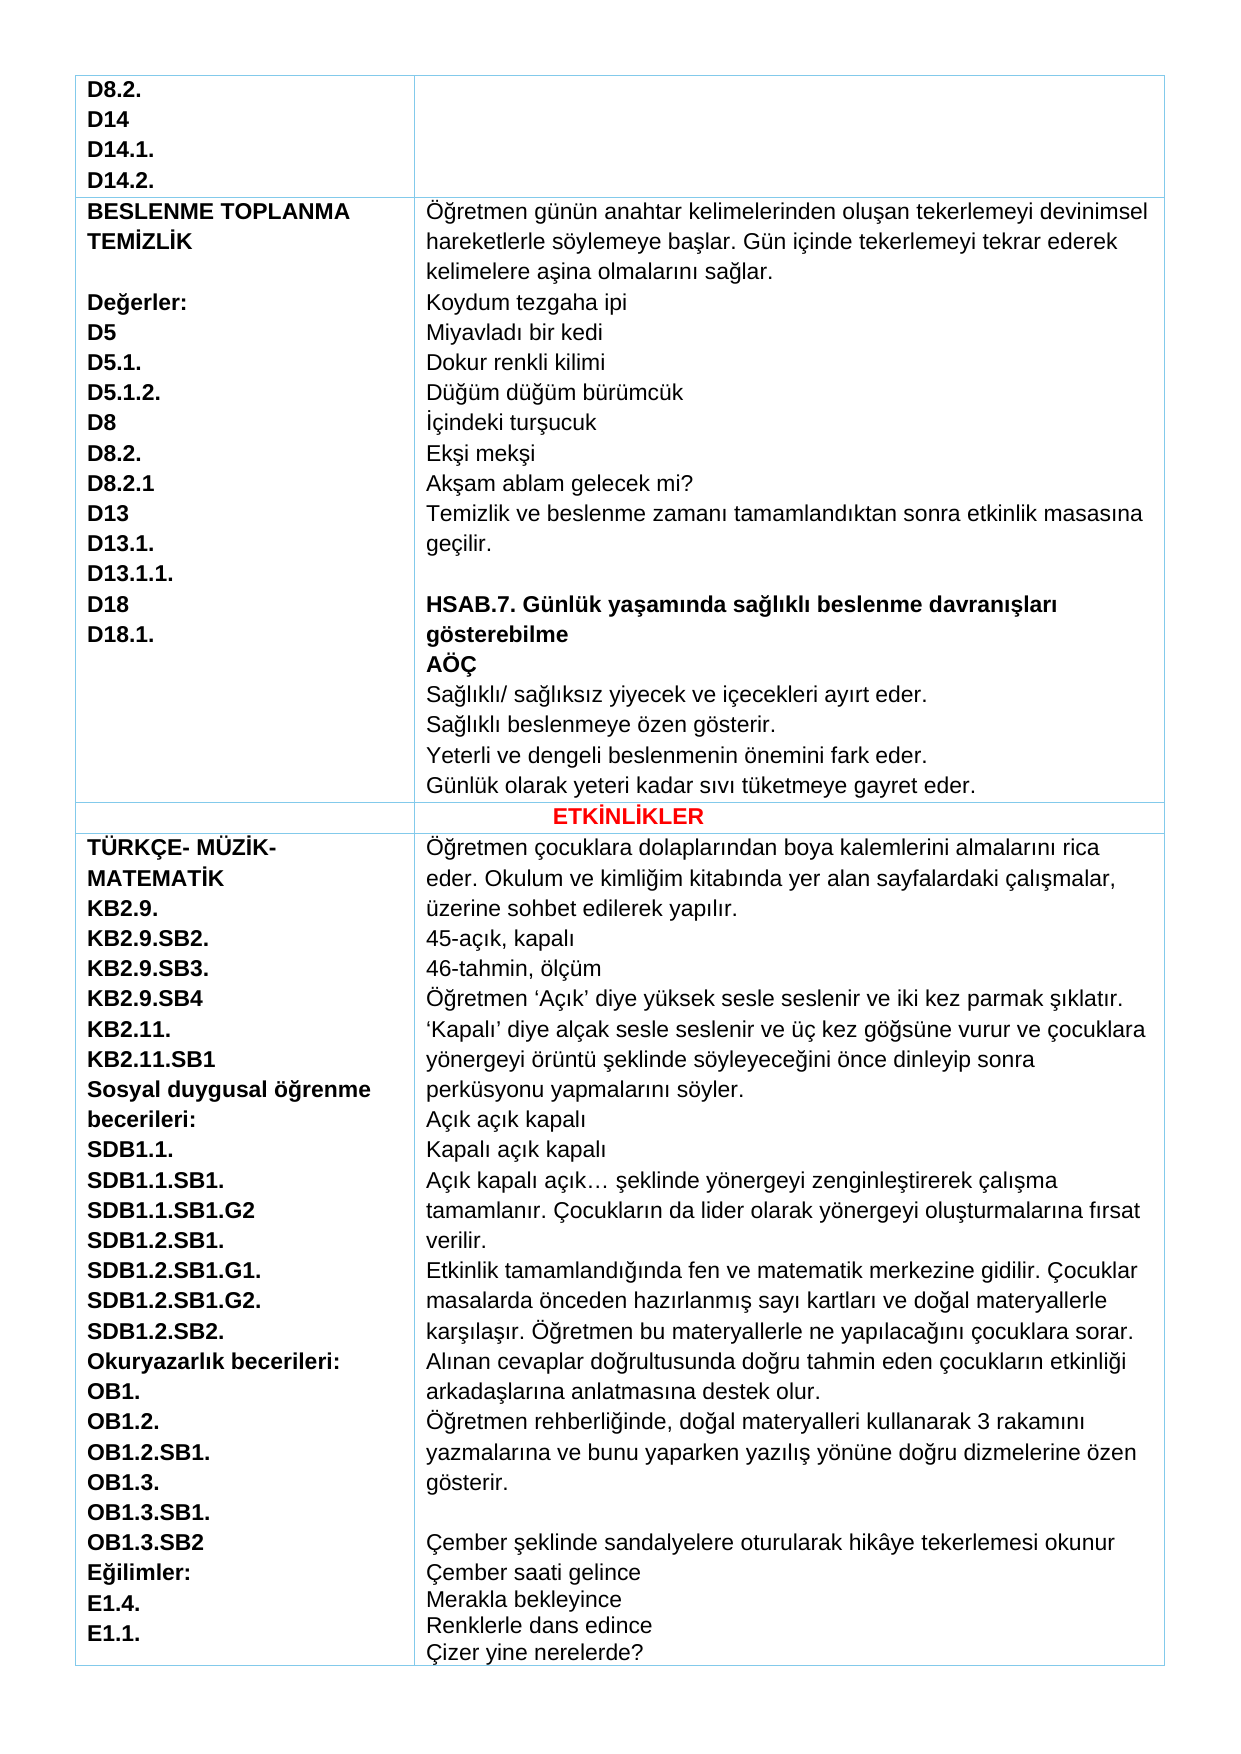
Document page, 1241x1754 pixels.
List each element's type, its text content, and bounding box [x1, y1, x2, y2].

table_cell Öğretmen günün anahtar kelimelerinden oluşan tekerlemeyi devinimsel hareketlerle söylemeye başlar. Gün içinde tekerlemeyi tekrar ederek kelimelere aşina olmalarını sağlar. Koydum tezgaha ipi Miyavladı bir kedi Dokur renkli kilimi Düğüm düğüm bürümcük İçindeki turşucuk Ekşi mekşi Akşam ablam gelecek mi? Temizlik ve beslenme zamanı tamamlandıktan sonra etkinlik masasına geçilir. HSAB.7. Günlük yaşamında sağlıklı beslenme davranışları gösterebilme AÖÇ Sağlıklı/ sağlıksız yiyecek ve içecekleri ayırt eder. Sağlıklı beslenmeye özen gösterir. Yeterli ve dengeli beslenmenin önemini fark eder. Günlük olarak yeteri kadar sıvı tüketmeye gayret eder. [415, 198, 1164, 802]
table_cell BESLENME TOPLANMA TEMİZLİK Değerler: D5 D5.1. D5.1.2. D8 D8.2. D8.2.1 D13 D13.1. D13.1.1. D18 D18.1. [76, 198, 414, 802]
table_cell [415, 834, 1164, 1665]
table_cell [76, 803, 414, 833]
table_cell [76, 834, 414, 1665]
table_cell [415, 76, 1164, 197]
table_cell ETKİNLİKLER [415, 803, 1164, 833]
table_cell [76, 76, 414, 197]
